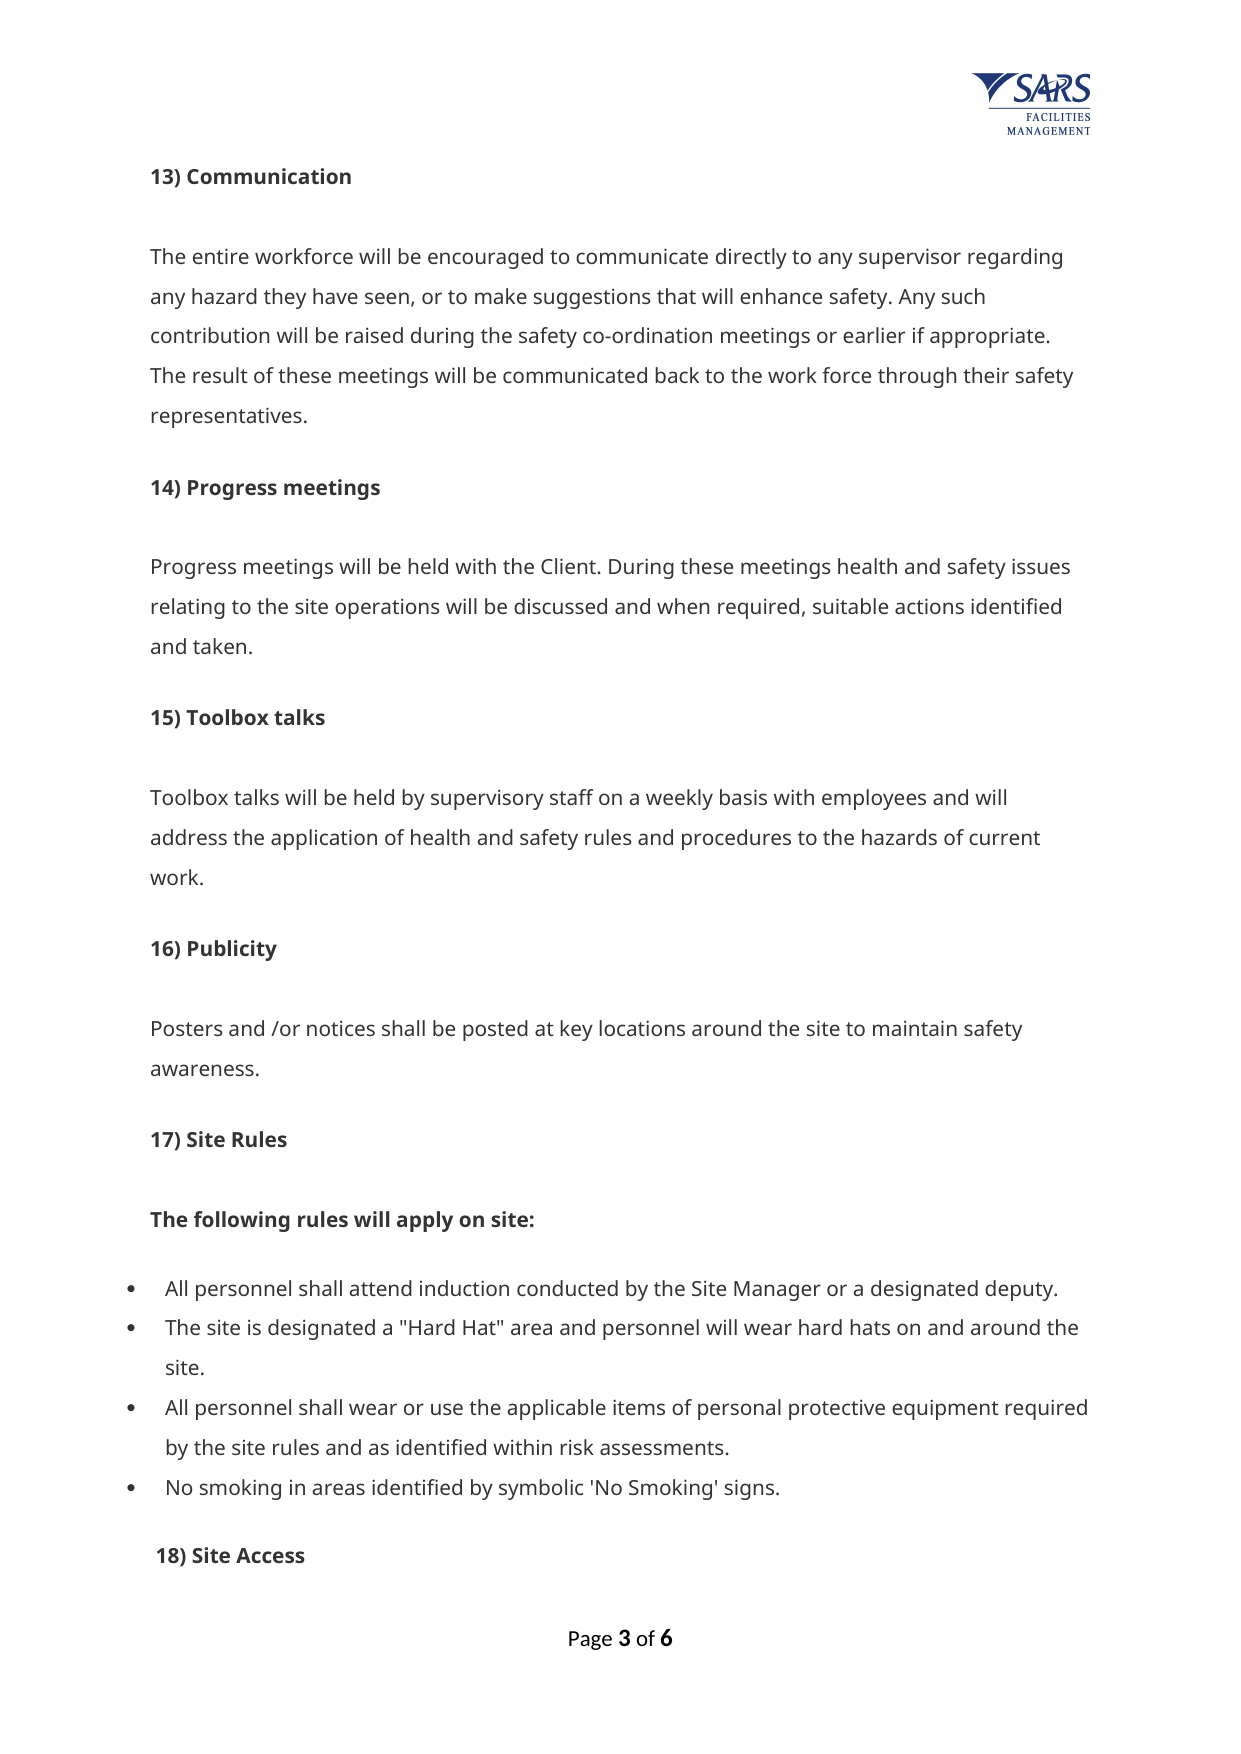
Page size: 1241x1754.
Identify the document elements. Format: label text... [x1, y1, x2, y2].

text Progress meetings will be held with the Client. During these meetings health and safety issues relating to the site operations will be discussed and when required, suitable actions identified and taken. [150, 552, 1090, 660]
picture [971, 73, 1091, 135]
list The site is designated a "Hard Hat" area and personnel will wear hard hats on and around the site. [127, 1313, 1095, 1382]
text 13) Communication [150, 162, 1090, 191]
list No smoking in areas identified by symbolic 'No Smoking' signs. [127, 1473, 1095, 1501]
list All personnel shall wear or use the applicable items of personal protective equipment required by the site rules and as identified within risk assessments. [127, 1393, 1095, 1461]
text Posters and /or notices shall be posted at key locations around the site to maintain safety awareness. [150, 1014, 1090, 1082]
text The following rules will apply on site: [150, 1205, 1090, 1233]
text 14) Progress meetings [150, 473, 1090, 501]
text 18) Site Access [150, 1542, 1090, 1570]
text 17) Site Rules [150, 1125, 1090, 1154]
text 16) Publicity [150, 934, 1090, 963]
list All personnel shall attend induction conducted by the Site Manager or a designated deputy. [127, 1274, 1095, 1302]
text 15) Toolbox talks [150, 703, 1090, 732]
text The entire workforce will be encouraged to communicate directly to any supervisor regarding any hazard they have seen, or to make suggestions that will enhance safety. Any such contribution will be raised during the safety co-ordination meetings or earlier if appropriate. The result of these meetings will be communicated back to the work force through their safety representatives. [150, 242, 1090, 430]
text Toolbox talks will be held by supervisory staff on a weekly basis with employees and will address the application of health and safety rules and procedures to the hazards of current work. [150, 783, 1090, 891]
